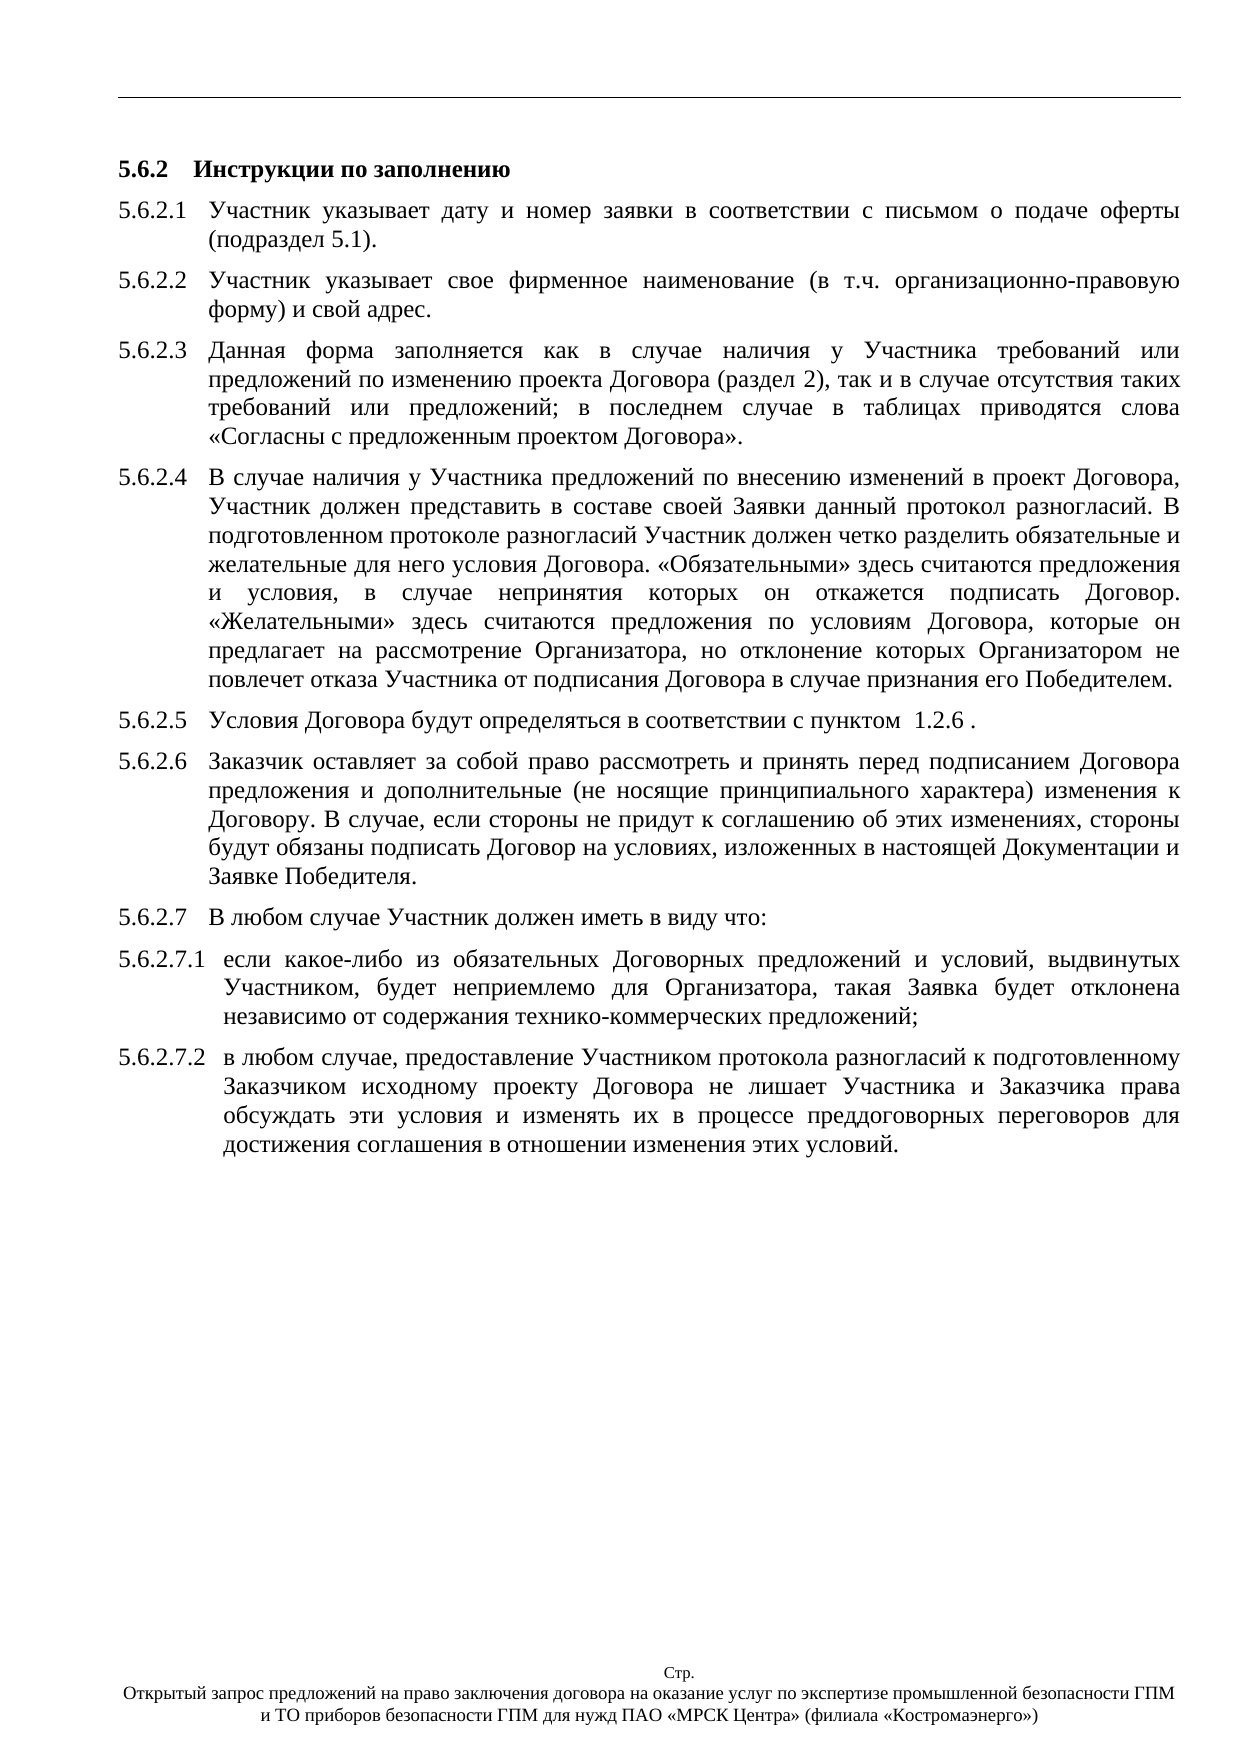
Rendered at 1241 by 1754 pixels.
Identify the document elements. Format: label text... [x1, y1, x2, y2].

list Участник указывает свое фирменное наименование (в т.ч. организационно-правовую форму) и свой адрес. [118, 265, 1181, 322]
list в любом случае, предоставление Участником протокола разногласий к подготовленному Заказчиком исходному проекту Договора не лишает Участника и Заказчика права обсуждать эти условия и изменять их в процессе преддоговорных переговоров для достижения соглашения в отношении изменения этих условий. [118, 1042, 1181, 1157]
list Участник указывает дату и номер заявки в соответствии с письмом о подаче оферты (подраздел 5.1). [118, 195, 1181, 252]
subtitle Инструкции по заполнению [118, 154, 1181, 182]
list Данная форма заполняется как в случае наличия у Участника требований или предложений по изменению проекта Договора (раздел 2), так и в случае отсутствия таких требований или предложений; в последнем случае в таблицах приводятся слова «Согласны с предложенным проектом Договора». [118, 335, 1181, 450]
list Условия Договора будут определяться в соответствии с пунктом 1.2.6 . [118, 705, 1181, 734]
list В случае наличия у Участника предложений по внесению изменений в проект Договора, Участник должен представить в составе своей Заявки данный протокол разногласий. В подготовленном протоколе разногласий Участник должен четко разделить обязательные и желательные для него условия Договора. «Обязательными» здесь считаются предложения и условия, в случае непринятия которых он откажется подписать Договор. «Желательными» здесь считаются предложения по условиям Договора, которые он предлагает на рассмотрение Организатора, но отклонение которых Организатором не повлечет отказа Участника от подписания Договора в случае признания его Победителем. [118, 462, 1181, 692]
list Заказчик оставляет за собой право рассмотреть и принять перед подписанием Договора предложения и дополнительные (не носящие принципиального характера) изменения к Договору. В случае, если стороны не придут к соглашению об этих изменениях, стороны будут обязаны подписать Договор на условиях, изложенных в настоящей Документации и Заявке Победителя. [118, 746, 1181, 890]
list если какое-либо из обязательных Договорных предложений и условий, выдвинутых Участником, будет неприемлемо для Организатора, такая Заявка будет отклонена независимо от содержания технико-коммерческих предложений; [118, 944, 1181, 1030]
list В любом случае Участник должен иметь в виду что: [118, 902, 1181, 931]
